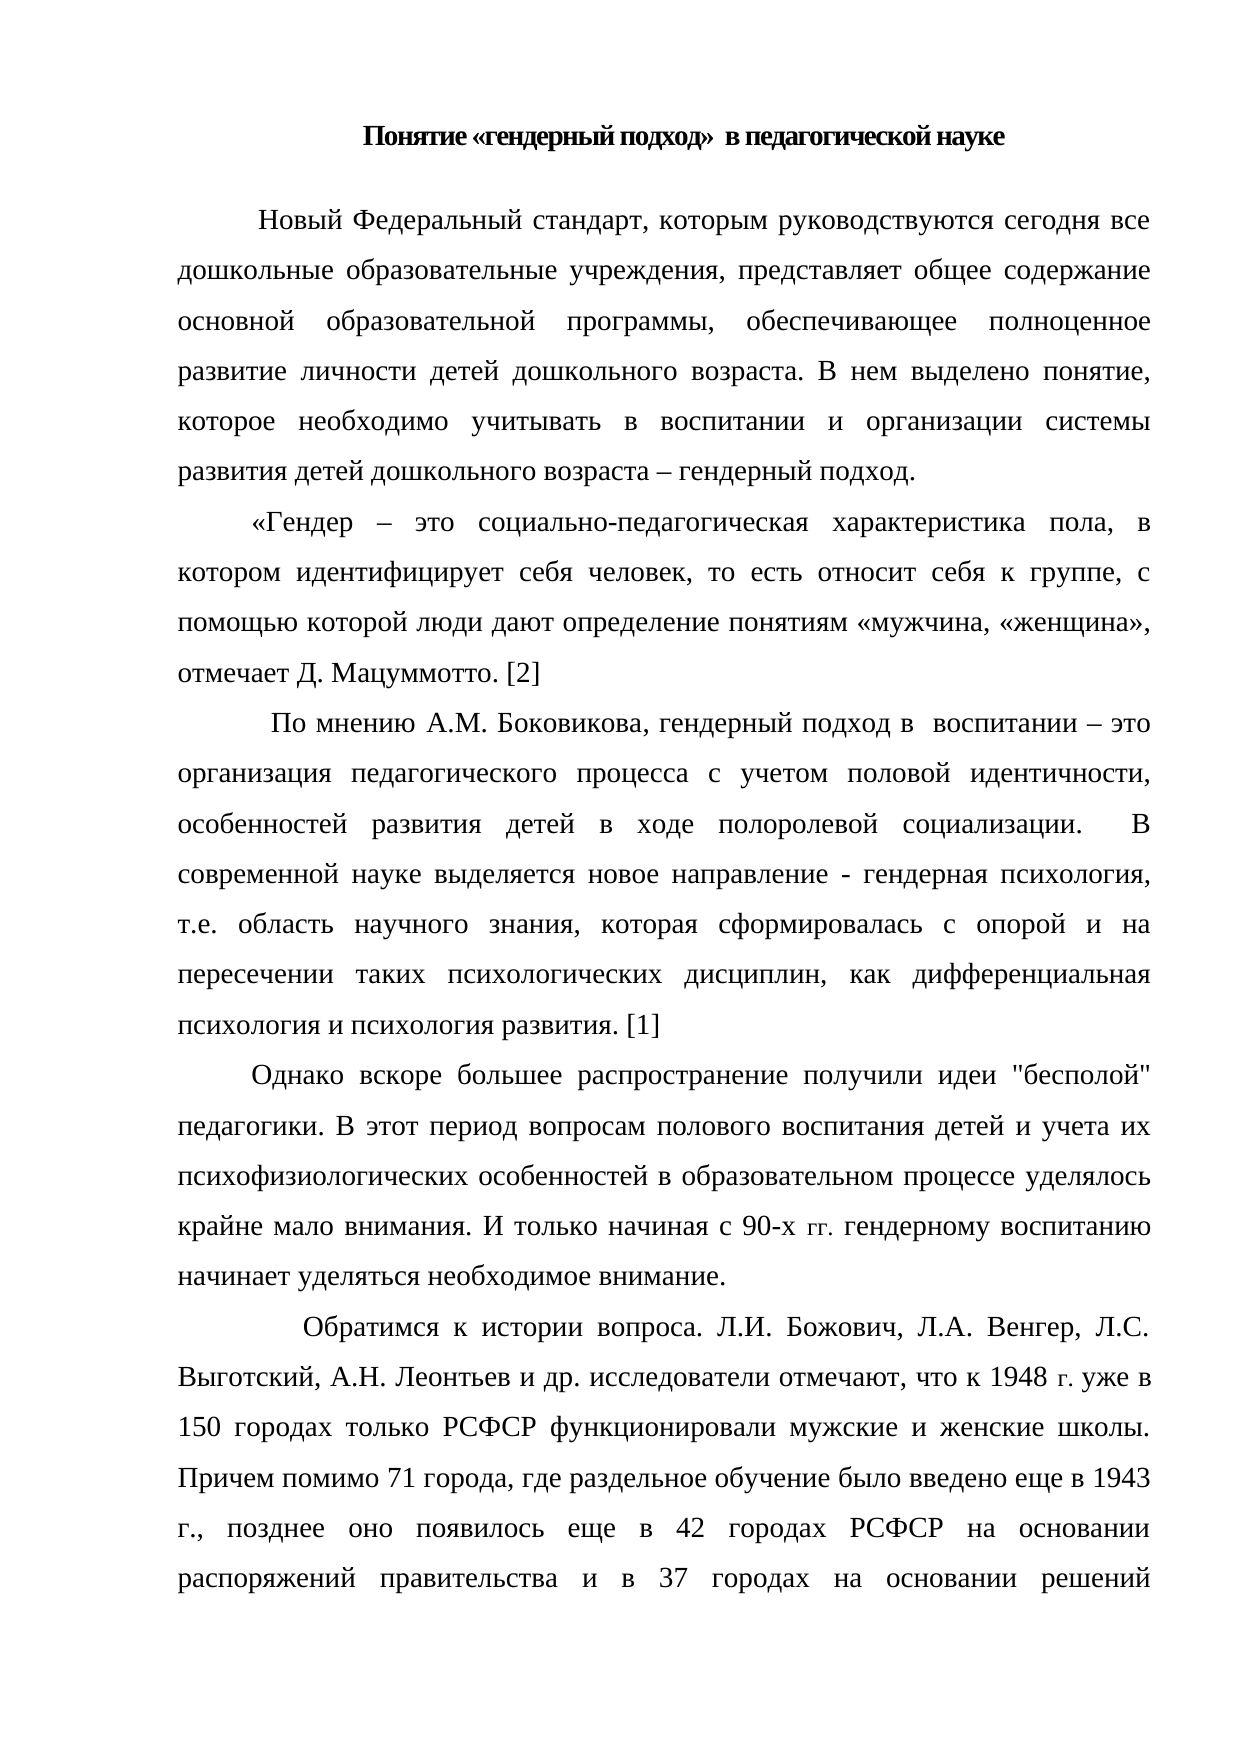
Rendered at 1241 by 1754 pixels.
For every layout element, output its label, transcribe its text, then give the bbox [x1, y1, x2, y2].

text Однако вскоре большее распространение получили идеи "бесполой" педагогики. В этот период вопросам полового воспитания детей и учета их психофизиологических особенностей в образовательном процессе уделялось крайне мало внимания. И только начиная с 90-х гг. гендерному воспитанию начинает уделяться необходимое внимание. [177, 1057, 1152, 1292]
text Понятие «гендерный подход» в педагогической науке [218, 118, 1152, 152]
text «Гендер – это социально-педагогическая характеристика пола, в котором идентифицирует себя человек, то есть относит себя к группе, с помощью которой люди дают определение понятиям «мужчина, «женщина», отмечает Д. Мацуммотто. [2] [177, 504, 1152, 688]
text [177, 1309, 1152, 1594]
text Новый Федеральный стандарт, которым руководствуются сегодня все дошкольные образовательные учреждения, представляет общее содержание основной образовательной программы, обеспечивающее полноценное развитие личности детей дошкольного возраста. В нем выделено понятие, которое необходимо учитывать в воспитании и организации системы развития детей дошкольного возраста – гендерный подход. [177, 202, 1152, 487]
text По мнению А.М. Боковикова, гендерный подход в воспитании – это организация педагогического процесса с учетом половой идентичности, особенностей развития детей в ходе полоролевой социализации. В современной науке выделяется новое направление - гендерная психология, т.е. область научного знания, которая сформировалась с опорой и на пересечении таких психологических дисциплин, как дифференциальная психология и психология развития. [1] [177, 705, 1152, 1041]
